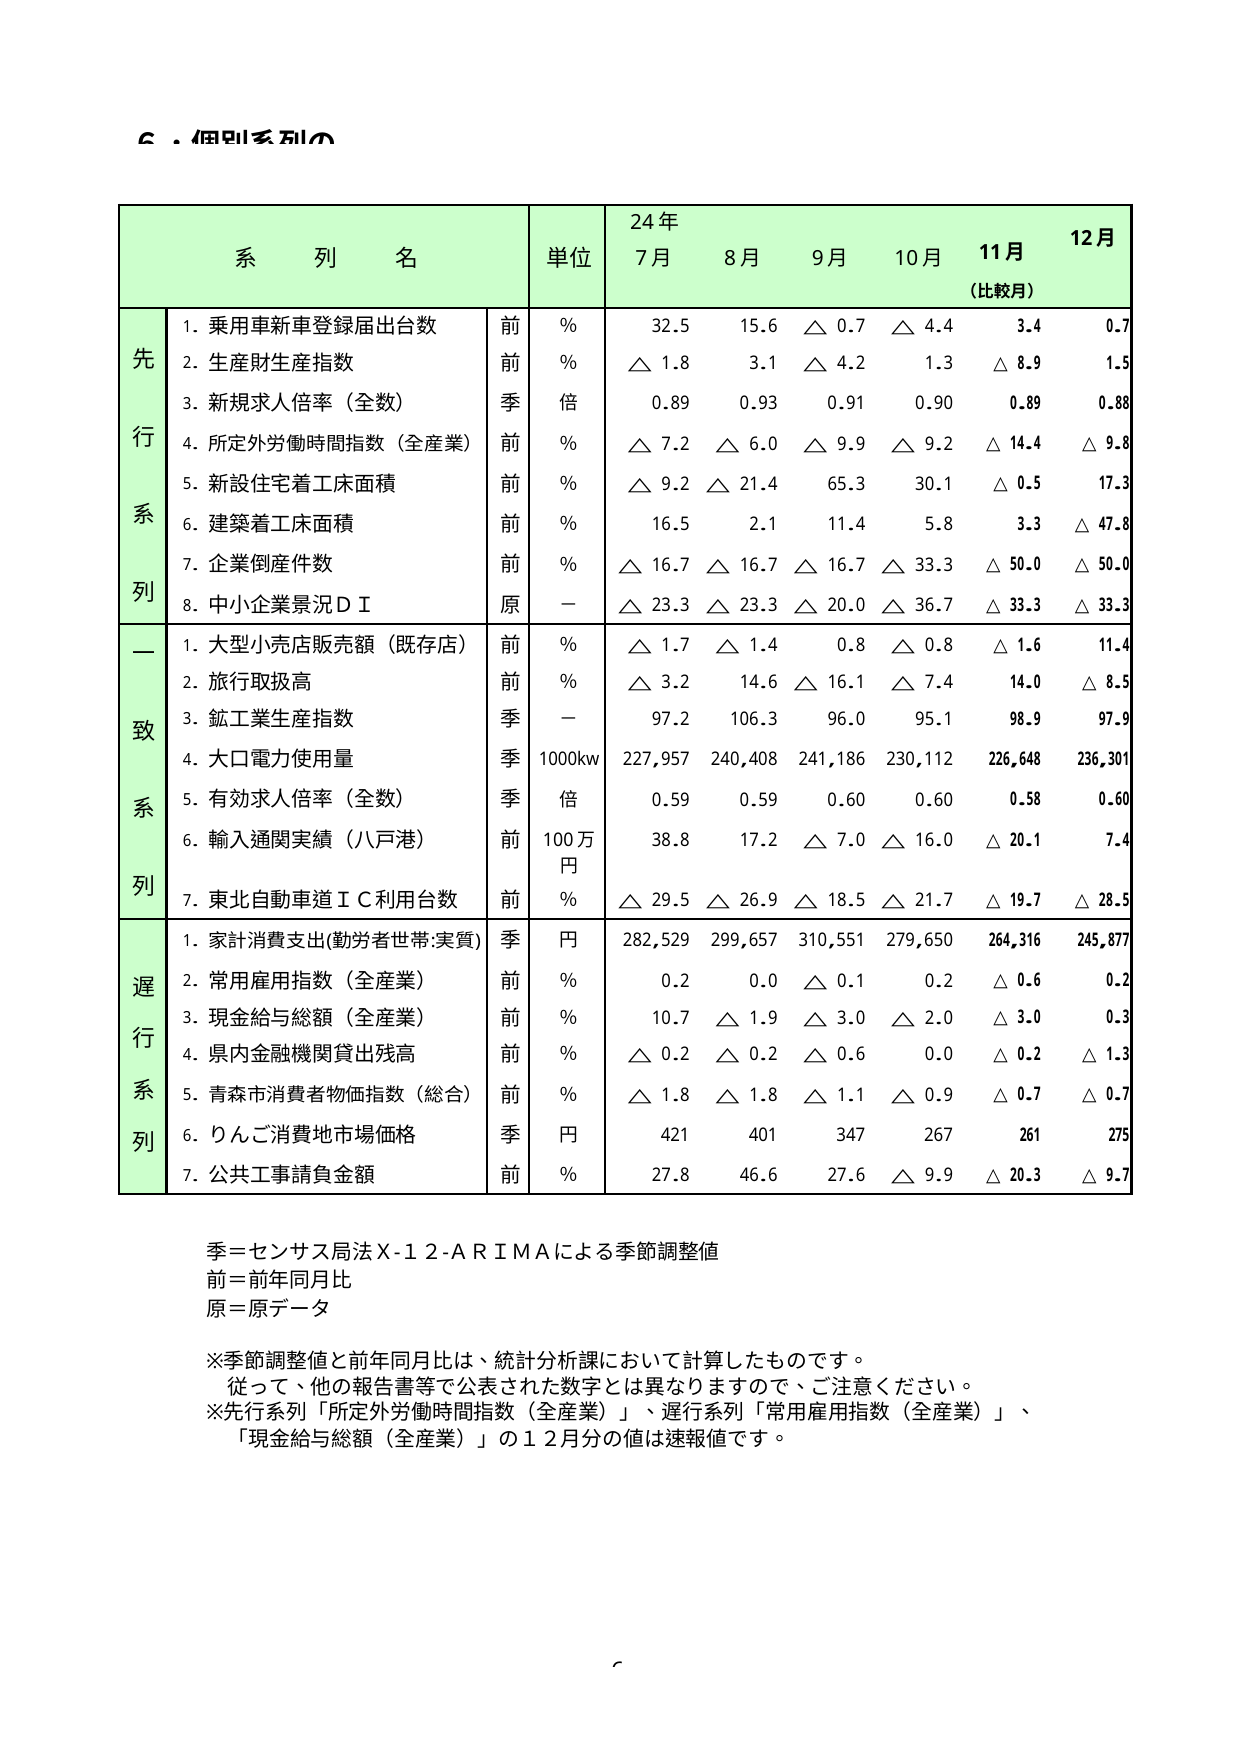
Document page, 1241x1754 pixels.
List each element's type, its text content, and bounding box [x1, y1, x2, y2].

table_cell 県内金融機関貸出残高 [203, 1034, 486, 1072]
table_cell 前 [488, 309, 528, 342]
table_cell ％ [530, 958, 604, 997]
table_cell 乗用車新車登録届出台数 [203, 309, 486, 342]
table_cell △ 1.4 [700, 625, 788, 661]
table_cell △ 7.2 [606, 421, 700, 461]
table_cell △ 3.0 [955, 997, 1052, 1034]
table_cell 240,408 [700, 737, 788, 777]
table_cell ％ [530, 625, 604, 661]
table_cell 98.9 [955, 698, 1052, 737]
table_cell 96.0 [788, 698, 875, 737]
table_cell 季 [488, 381, 528, 421]
table_cell 97.9 [1052, 698, 1130, 737]
table_cell 0.59 [700, 777, 788, 817]
table_cell △ 9.8 [1052, 421, 1130, 461]
table_cell 前 [488, 958, 528, 997]
table_cell 100万円 [530, 818, 604, 877]
table_cell 前 [488, 1034, 528, 1072]
table_cell 前 [488, 818, 528, 877]
table_header 11月 （比較月） [955, 206, 1052, 307]
table_cell 8. [168, 583, 202, 623]
table_cell 生産財生産指数 [203, 342, 486, 381]
table_cell 家計消費支出(勤労者世帯:実質) [203, 920, 486, 958]
table_cell △ 0.2 [955, 1034, 1052, 1072]
table_cell 0.88 [1052, 381, 1130, 421]
table_cell 一致系 列 [120, 625, 165, 918]
table_cell 0.60 [875, 777, 955, 817]
table_cell △ 23.3 [606, 583, 700, 623]
table_cell 1. [168, 309, 202, 342]
table_cell 大口電力使用量 [203, 737, 486, 777]
table_cell 7.4 [1052, 818, 1130, 877]
table_header 24年 7月 [606, 206, 700, 307]
table_cell 鉱工業生産指数 [203, 698, 486, 737]
table_cell 前 [488, 997, 528, 1034]
table_cell △ 0.2 [700, 1034, 788, 1072]
table_cell 原 [488, 583, 528, 623]
text 原＝原データ [206, 1294, 1159, 1322]
table_cell 14.0 [955, 661, 1052, 698]
table_cell 前 [488, 542, 528, 582]
table_cell △ 3.2 [606, 661, 700, 698]
table_cell 0.89 [955, 381, 1052, 421]
table_cell △ 36.7 [875, 583, 955, 623]
table_cell 円 [530, 1113, 604, 1153]
table_cell 1. [168, 625, 202, 661]
table_cell 季 [488, 777, 528, 817]
table_cell △ 9.7 [1052, 1153, 1130, 1193]
table_cell △ 0.1 [788, 958, 875, 997]
table_cell △ 26.9 [700, 878, 788, 918]
table_cell ％ [530, 421, 604, 461]
table_cell △ 23.3 [700, 583, 788, 623]
table_cell △ 16.7 [606, 542, 700, 582]
table_cell △ 33.3 [1052, 583, 1130, 623]
table_cell 3. [168, 698, 202, 737]
table_cell 0.2 [606, 958, 700, 997]
table_cell △ 1.8 [700, 1072, 788, 1112]
table_cell 421 [606, 1113, 700, 1153]
table_cell 5. [168, 777, 202, 817]
table_cell 15.6 [700, 309, 788, 342]
table_cell 0.91 [788, 381, 875, 421]
table_cell 中小企業景況ＤＩ [203, 583, 486, 623]
table_header 系 列 名 [120, 206, 528, 307]
table_cell 常用雇用指数（全産業） [203, 958, 486, 997]
table_cell 倍 [530, 381, 604, 421]
table_cell 東北自動車道ＩＣ利用台数 [203, 878, 486, 918]
table_cell ％ [530, 461, 604, 502]
table_cell 230,112 [875, 737, 955, 777]
table_cell 季 [488, 698, 528, 737]
table_cell △ 1.8 [606, 342, 700, 381]
table_cell ％ [530, 542, 604, 582]
table_cell 0.58 [955, 777, 1052, 817]
table_cell 106.3 [700, 698, 788, 737]
table_cell 倍 [530, 777, 604, 817]
table_cell ％ [530, 997, 604, 1034]
table_cell 0.90 [875, 381, 955, 421]
table_cell △ 16.1 [788, 661, 875, 698]
table_cell 282,529 [606, 920, 700, 958]
table_header 8月 [700, 206, 788, 307]
table_cell 0.0 [875, 1034, 955, 1072]
table_cell △ 4.2 [788, 342, 875, 381]
table_cell 7. [168, 878, 202, 918]
table_cell 30.1 [875, 461, 955, 502]
table_cell 3. [168, 997, 202, 1034]
table_cell 0.8 [788, 625, 875, 661]
table_cell △ 20.0 [788, 583, 875, 623]
table_cell 11.4 [788, 502, 875, 542]
table_cell △ 21.7 [875, 878, 955, 918]
table_cell 4. [168, 1034, 202, 1072]
table_cell 236,301 [1052, 737, 1130, 777]
table_cell △ 33.3 [875, 542, 955, 582]
table_cell 前 [488, 1153, 528, 1193]
table_cell △ 33.3 [955, 583, 1052, 623]
table_cell 0.7 [1052, 309, 1130, 342]
table_cell 旅行取扱高 [203, 661, 486, 698]
table_cell 241,186 [788, 737, 875, 777]
table_header 9月 [788, 206, 875, 307]
table_cell 4. [168, 421, 202, 461]
table_cell 267 [875, 1113, 955, 1153]
table_cell 0.89 [606, 381, 700, 421]
table_cell 前 [488, 1072, 528, 1112]
table_cell 輸入通関実績（八戸港） [203, 818, 486, 877]
table_cell 7. [168, 1153, 202, 1193]
table_cell 3.3 [955, 502, 1052, 542]
table_cell 299,657 [700, 920, 788, 958]
table_cell 401 [700, 1113, 788, 1153]
table_cell 公共工事請負金額 [203, 1153, 486, 1193]
table_header 12月 [1052, 206, 1130, 307]
table_cell － [530, 583, 604, 623]
table_cell 3.4 [955, 309, 1052, 342]
table_cell △ 16.7 [788, 542, 875, 582]
table_cell △ 14.4 [955, 421, 1052, 461]
table_cell 2. [168, 661, 202, 698]
table_cell △ 7.4 [875, 661, 955, 698]
table_cell △ 20.3 [955, 1153, 1052, 1193]
table_cell 16.5 [606, 502, 700, 542]
table_cell ％ [530, 342, 604, 381]
table_cell 6. [168, 1113, 202, 1153]
table_cell 27.8 [606, 1153, 700, 1193]
table_cell 5. [168, 1072, 202, 1112]
table_cell △ 9.9 [875, 1153, 955, 1193]
table_cell 3. [168, 381, 202, 421]
table_cell △ 20.1 [955, 818, 1052, 877]
table_cell 0.59 [606, 777, 700, 817]
text 従って、他の報告書等で公表された数字とは異なりますので、ご注意ください。 [227, 1374, 1159, 1399]
table_header 単位 [530, 206, 604, 307]
table_cell 2.1 [700, 502, 788, 542]
table_cell △ 50.0 [955, 542, 1052, 582]
table_cell 6. [168, 502, 202, 542]
table_cell 5.8 [875, 502, 955, 542]
table_cell 大型小売店販売額（既存店） [203, 625, 486, 661]
table_cell 10.7 [606, 997, 700, 1034]
table_cell △ 0.7 [788, 309, 875, 342]
table_cell △ 8.9 [955, 342, 1052, 381]
table_cell 現金給与総額（全産業） [203, 997, 486, 1034]
table_cell 遅行系列 [120, 920, 165, 1193]
table_cell △ 1.1 [788, 1072, 875, 1112]
table_cell △ 18.5 [788, 878, 875, 918]
table_cell 2. [168, 958, 202, 997]
text ※季節調整値と前年同月比は、統計分析課において計算したものです。 [206, 1347, 1159, 1374]
table_cell △ 2.0 [875, 997, 955, 1034]
table_cell 245,877 [1052, 920, 1130, 958]
table_cell ％ [530, 1072, 604, 1112]
table_cell ％ [530, 661, 604, 698]
table_cell △ 1.6 [955, 625, 1052, 661]
table_cell △ 0.6 [788, 1034, 875, 1072]
table_cell 1.3 [875, 342, 955, 381]
table_cell － [530, 698, 604, 737]
table_cell △ 4.4 [875, 309, 955, 342]
table_cell 先行系 列 [120, 309, 165, 623]
table_cell 1. [168, 920, 202, 958]
table_cell △ 21.4 [700, 461, 788, 502]
table_cell △ 29.5 [606, 878, 700, 918]
table_cell △ 1.7 [606, 625, 700, 661]
table_cell △ 16.0 [875, 818, 955, 877]
table_cell △ 9.2 [875, 421, 955, 461]
table_cell 38.8 [606, 818, 700, 877]
table_cell △ 50.0 [1052, 542, 1130, 582]
table_cell 65.3 [788, 461, 875, 502]
table_cell 円 [530, 920, 604, 958]
table_cell 前 [488, 625, 528, 661]
table_cell 有効求人倍率（全数） [203, 777, 486, 817]
table_cell 0.0 [700, 958, 788, 997]
table_cell △ 7.0 [788, 818, 875, 877]
table_cell 17.2 [700, 818, 788, 877]
table_cell △ 19.7 [955, 878, 1052, 918]
table_cell ％ [530, 502, 604, 542]
table_cell 季 [488, 1113, 528, 1153]
table_cell △ 28.5 [1052, 878, 1130, 918]
table_cell 所定外労働時間指数（全産業） [203, 421, 486, 461]
table_cell 1000kw [530, 737, 604, 777]
table_cell 6. [168, 818, 202, 877]
table_cell △ 3.0 [788, 997, 875, 1034]
table_cell △ 0.6 [955, 958, 1052, 997]
table_cell 14.6 [700, 661, 788, 698]
table_cell 建築着工床面積 [203, 502, 486, 542]
table_cell △ 0.9 [875, 1072, 955, 1112]
table_cell 前 [488, 502, 528, 542]
table_cell 0.93 [700, 381, 788, 421]
table_cell 7. [168, 542, 202, 582]
table_cell 新規求人倍率（全数） [203, 381, 486, 421]
table_cell △ 1.3 [1052, 1034, 1130, 1072]
table_cell 46.6 [700, 1153, 788, 1193]
table_cell 275 [1052, 1113, 1130, 1153]
table_cell りんご消費地市場価格 [203, 1113, 486, 1153]
table_cell 97.2 [606, 698, 700, 737]
table_cell △ 9.2 [606, 461, 700, 502]
table_header 10月 [875, 206, 955, 307]
table_cell 32.5 [606, 309, 700, 342]
table_cell 新設住宅着工床面積 [203, 461, 486, 502]
table_cell 310,551 [788, 920, 875, 958]
table_cell △ 8.5 [1052, 661, 1130, 698]
table_cell △ 0.7 [955, 1072, 1052, 1112]
table_cell 227,957 [606, 737, 700, 777]
table_cell 0.3 [1052, 997, 1130, 1034]
table_cell 95.1 [875, 698, 955, 737]
table_cell 前 [488, 878, 528, 918]
table_cell ％ [530, 309, 604, 342]
table_cell △ 0.2 [606, 1034, 700, 1072]
table_cell 前 [488, 661, 528, 698]
text 季＝センサス局法Ｘ-１２-ＡＲＩＭＡによる季節調整値前＝前年同月比 [206, 1237, 732, 1294]
table_cell △ 1.9 [700, 997, 788, 1034]
table_cell 11.4 [1052, 625, 1130, 661]
table_cell 347 [788, 1113, 875, 1153]
table_cell 5. [168, 461, 202, 502]
table_cell 1.5 [1052, 342, 1130, 381]
table_cell 季 [488, 920, 528, 958]
table_cell △ 47.8 [1052, 502, 1130, 542]
table_cell ％ [530, 1153, 604, 1193]
table_cell 261 [955, 1113, 1052, 1153]
text 「現金給与総額（全産業）」の１２月分の値は速報値です。 [227, 1425, 1159, 1451]
table_cell △ 0.7 [1052, 1072, 1130, 1112]
table_cell 17.3 [1052, 461, 1130, 502]
table_cell 0.60 [1052, 777, 1130, 817]
table_cell 2. [168, 342, 202, 381]
table_cell ％ [530, 1034, 604, 1072]
table_cell 企業倒産件数 [203, 542, 486, 582]
table_cell △ 1.8 [606, 1072, 700, 1112]
table_cell 226,648 [955, 737, 1052, 777]
table_cell 季 [488, 737, 528, 777]
text ※先行系列「所定外労働時間指数（全産業）」、遅行系列「常用雇用指数（全産業）」、 [206, 1399, 1159, 1425]
table_cell △ 0.5 [955, 461, 1052, 502]
table_cell △ 6.0 [700, 421, 788, 461]
table_cell 279,650 [875, 920, 955, 958]
table_cell 前 [488, 421, 528, 461]
table_cell 4. [168, 737, 202, 777]
table_cell 264,316 [955, 920, 1052, 958]
table_cell 青森市消費者物価指数（総合） [203, 1072, 486, 1112]
table_cell 3.1 [700, 342, 788, 381]
table_cell 0.60 [788, 777, 875, 817]
table_cell 0.2 [875, 958, 955, 997]
table_cell △ 0.8 [875, 625, 955, 661]
table_cell ％ [530, 878, 604, 918]
table_cell 27.6 [788, 1153, 875, 1193]
table_cell 前 [488, 342, 528, 381]
table_cell △ 16.7 [700, 542, 788, 582]
table_cell 前 [488, 461, 528, 502]
table_cell △ 9.9 [788, 421, 875, 461]
table_cell 0.2 [1052, 958, 1130, 997]
